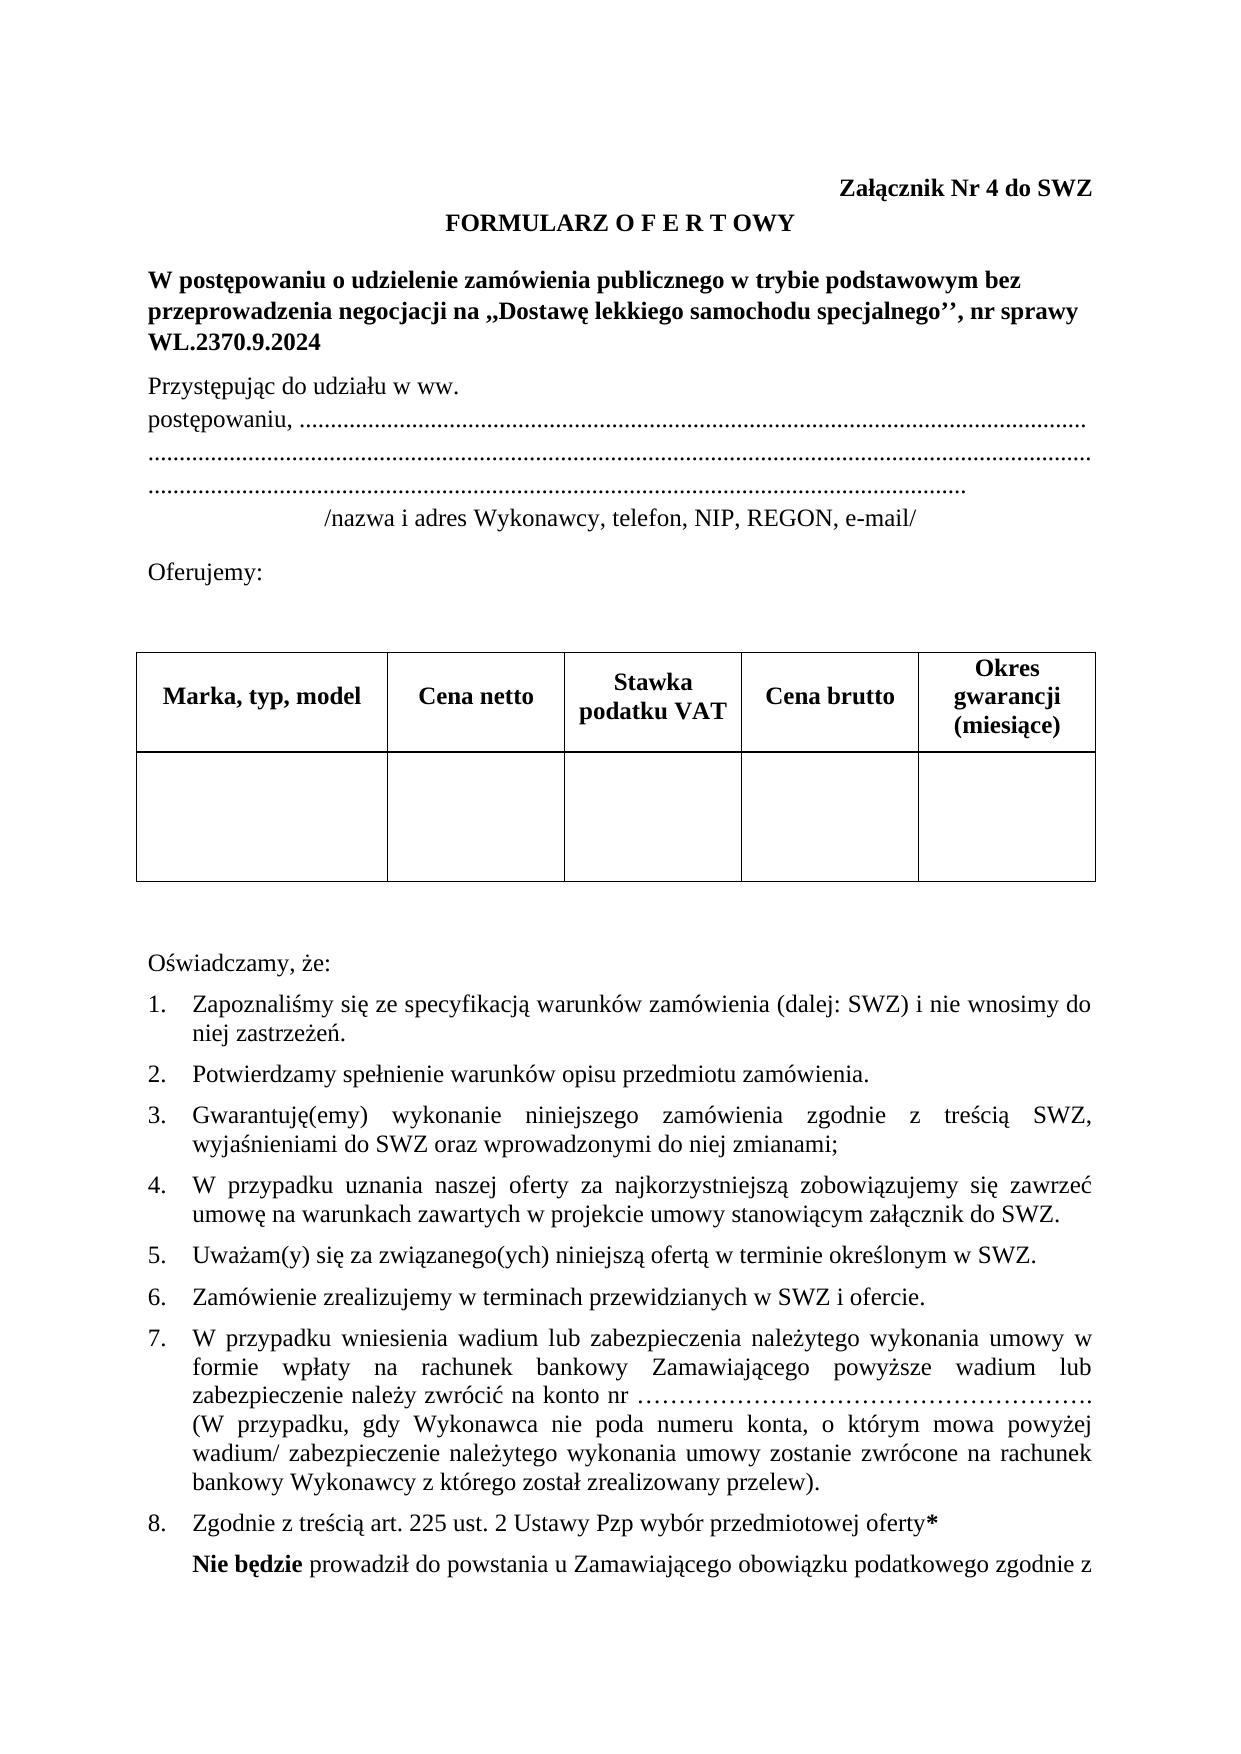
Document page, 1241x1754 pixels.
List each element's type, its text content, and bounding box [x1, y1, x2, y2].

text FORMULARZ O F E R T OWY [148, 208, 1093, 236]
text Oświadczamy, że: [148, 948, 1093, 977]
text Przystępując do udziału w ww. postępowaniu, ........................................................................................................................................................................................................................................................................................................................................................................................................................ [148, 371, 1093, 498]
table_cell [565, 753, 741, 881]
list Potwierdzamy spełnienie warunków opisu przedmiotu zamówienia. [148, 1059, 1093, 1088]
table_header Okres gwarancji (miesiące) [919, 653, 1095, 751]
list Zamówienie zrealizujemy w terminach przewidzianych w SWZ i ofercie. [148, 1282, 1093, 1310]
table_header Marka, typ, model [137, 653, 387, 751]
table_header Stawka podatku VAT [565, 653, 741, 751]
list Gwarantuję(emy) wykonanie niniejszego zamówienia zgodnie z treścią SWZ, wyjaśnieniami do SWZ oraz wprowadzonymi do niej zmianami; [148, 1100, 1093, 1158]
table_cell [742, 753, 918, 881]
list Uważam(y) się za związanego(ych) niniejszą ofertą w terminie określonym w SWZ. [148, 1240, 1093, 1269]
text W postępowaniu o udzielenie zamówienia publicznego w trybie podstawowym bez przeprowadzenia negocjacji na ,,Dostawę lekkiego samochodu specjalnego’’, nr sprawy WL.2370.9.2024 [148, 265, 1093, 356]
table_cell [919, 753, 1095, 881]
text /nazwa i adres Wykonawcy, telefon, NIP, REGON, e-mail/ [148, 503, 1093, 532]
list Zapoznaliśmy się ze specyfikacją warunków zamówienia (dalej: SWZ) i nie wnosimy do niej zastrzeżeń. [148, 989, 1093, 1047]
table_header Cena netto [388, 653, 564, 751]
text Oferujemy: [148, 557, 1093, 585]
list W przypadku wniesienia wadium lub zabezpieczenia należytego wykonania umowy w formie wpłaty na rachunek bankowy Zamawiającego powyższe wadium lub zabezpieczenie należy zwrócić na konto nr ………………………………………………. (W przypadku, gdy Wykonawca nie poda numeru konta, o którym mowa powyżej wadium/ zabezpieczenie należytego wykonania umowy zostanie zwrócone na rachunek bankowy Wykonawcy z którego został zrealizowany przelew). [148, 1323, 1093, 1495]
list W przypadku uznania naszej oferty za najkorzystniejszą zobowiązujemy się zawrzeć umowę na warunkach zawartych w projekcie umowy stanowiącym załącznik do SWZ. [148, 1170, 1093, 1228]
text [192, 1549, 1093, 1578]
text Załącznik Nr 4 do SWZ [723, 173, 1093, 201]
table_cell [388, 753, 564, 881]
list Zgodnie z treścią art. 225 ust. 2 Ustawy Pzp wybór przedmiotowej oferty* [148, 1508, 1093, 1537]
table_header Cena brutto [742, 653, 918, 751]
table_cell [137, 753, 387, 881]
